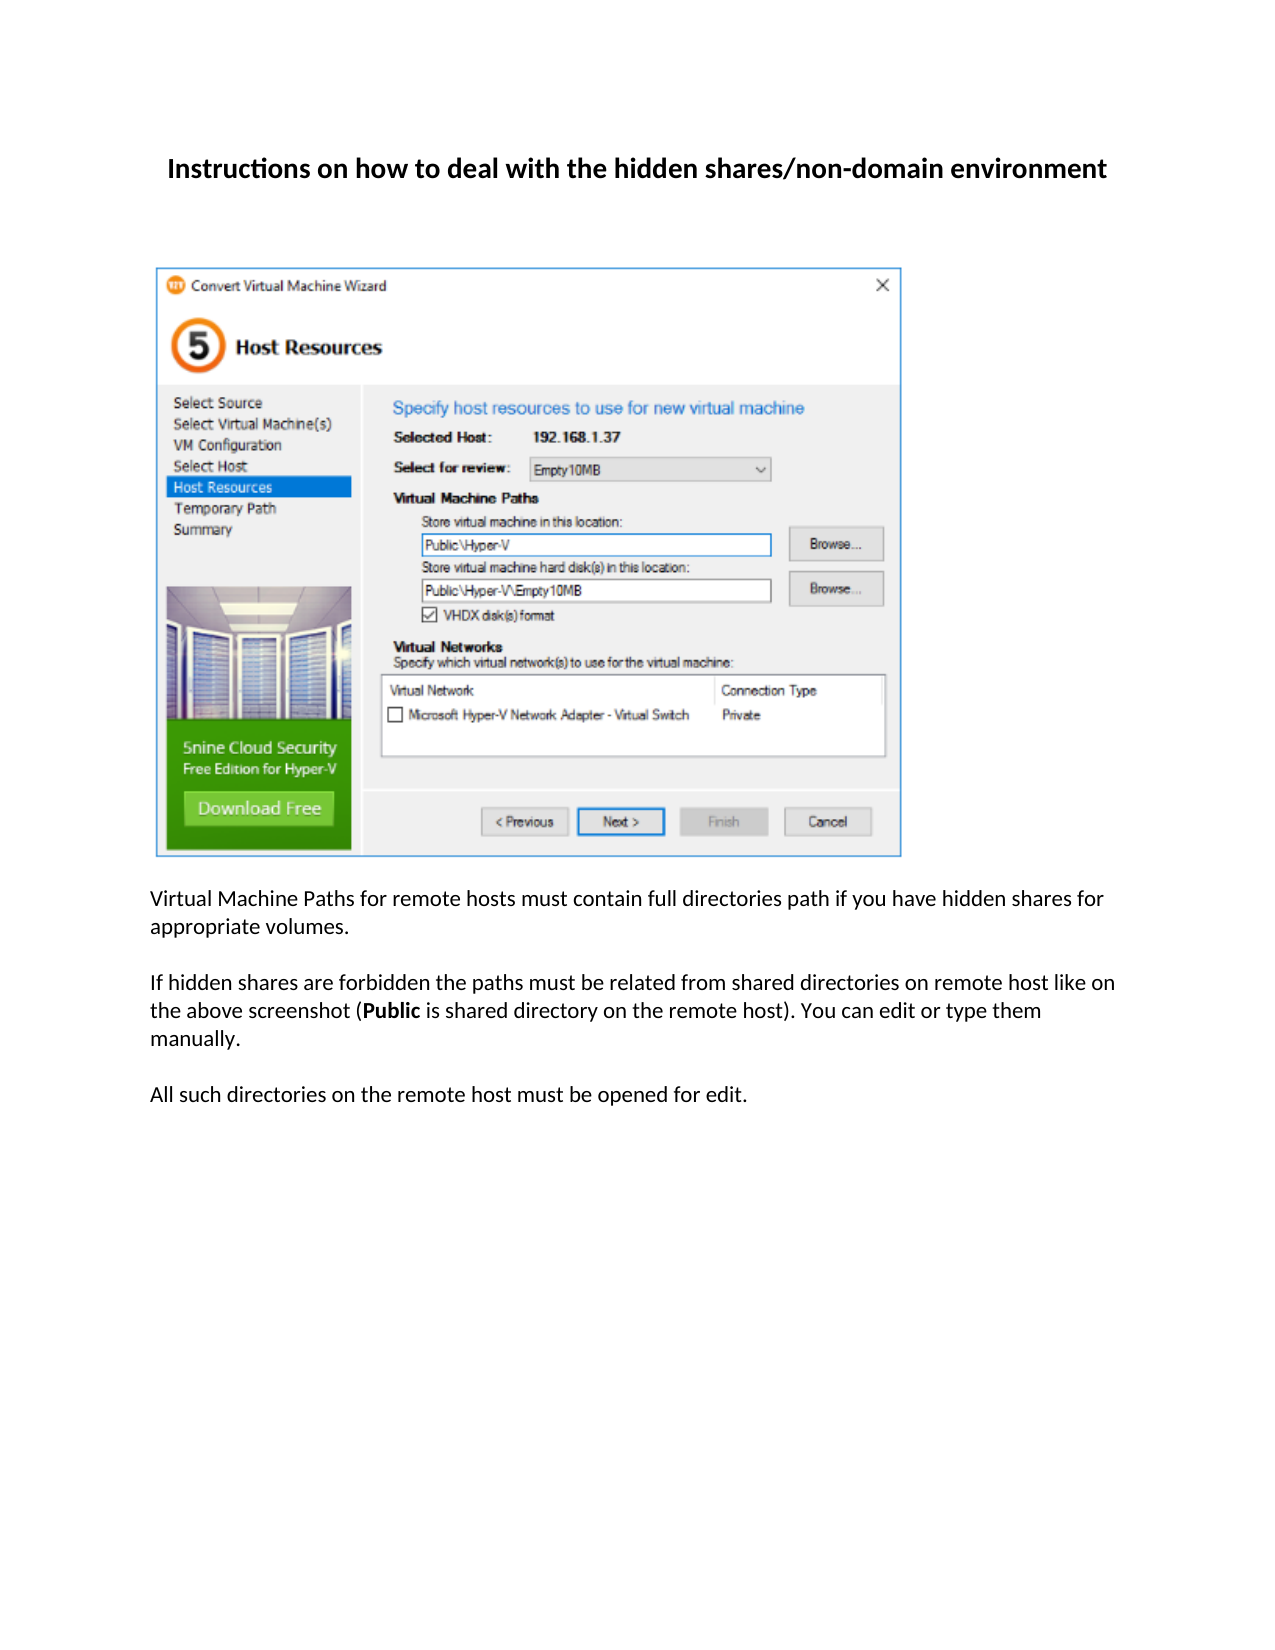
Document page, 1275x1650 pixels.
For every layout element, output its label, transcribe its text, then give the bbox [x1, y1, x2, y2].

picture [150, 260, 908, 865]
text All such directories on the remote host must be opened for edit. [150, 1080, 1125, 1108]
text Virtual Machine Paths for remote hosts must contain full directories path if you have hidden shares for appropriate volumes. [150, 884, 1125, 940]
text Instructions on how to deal with the hidden shares/non-domain environment [150, 150, 1125, 186]
text If hidden shares are forbidden the paths must be related from shared directories on remote host like on the above screenshot (Public is shared directory on the remote host). You can edit or type them manually. [150, 968, 1125, 1052]
